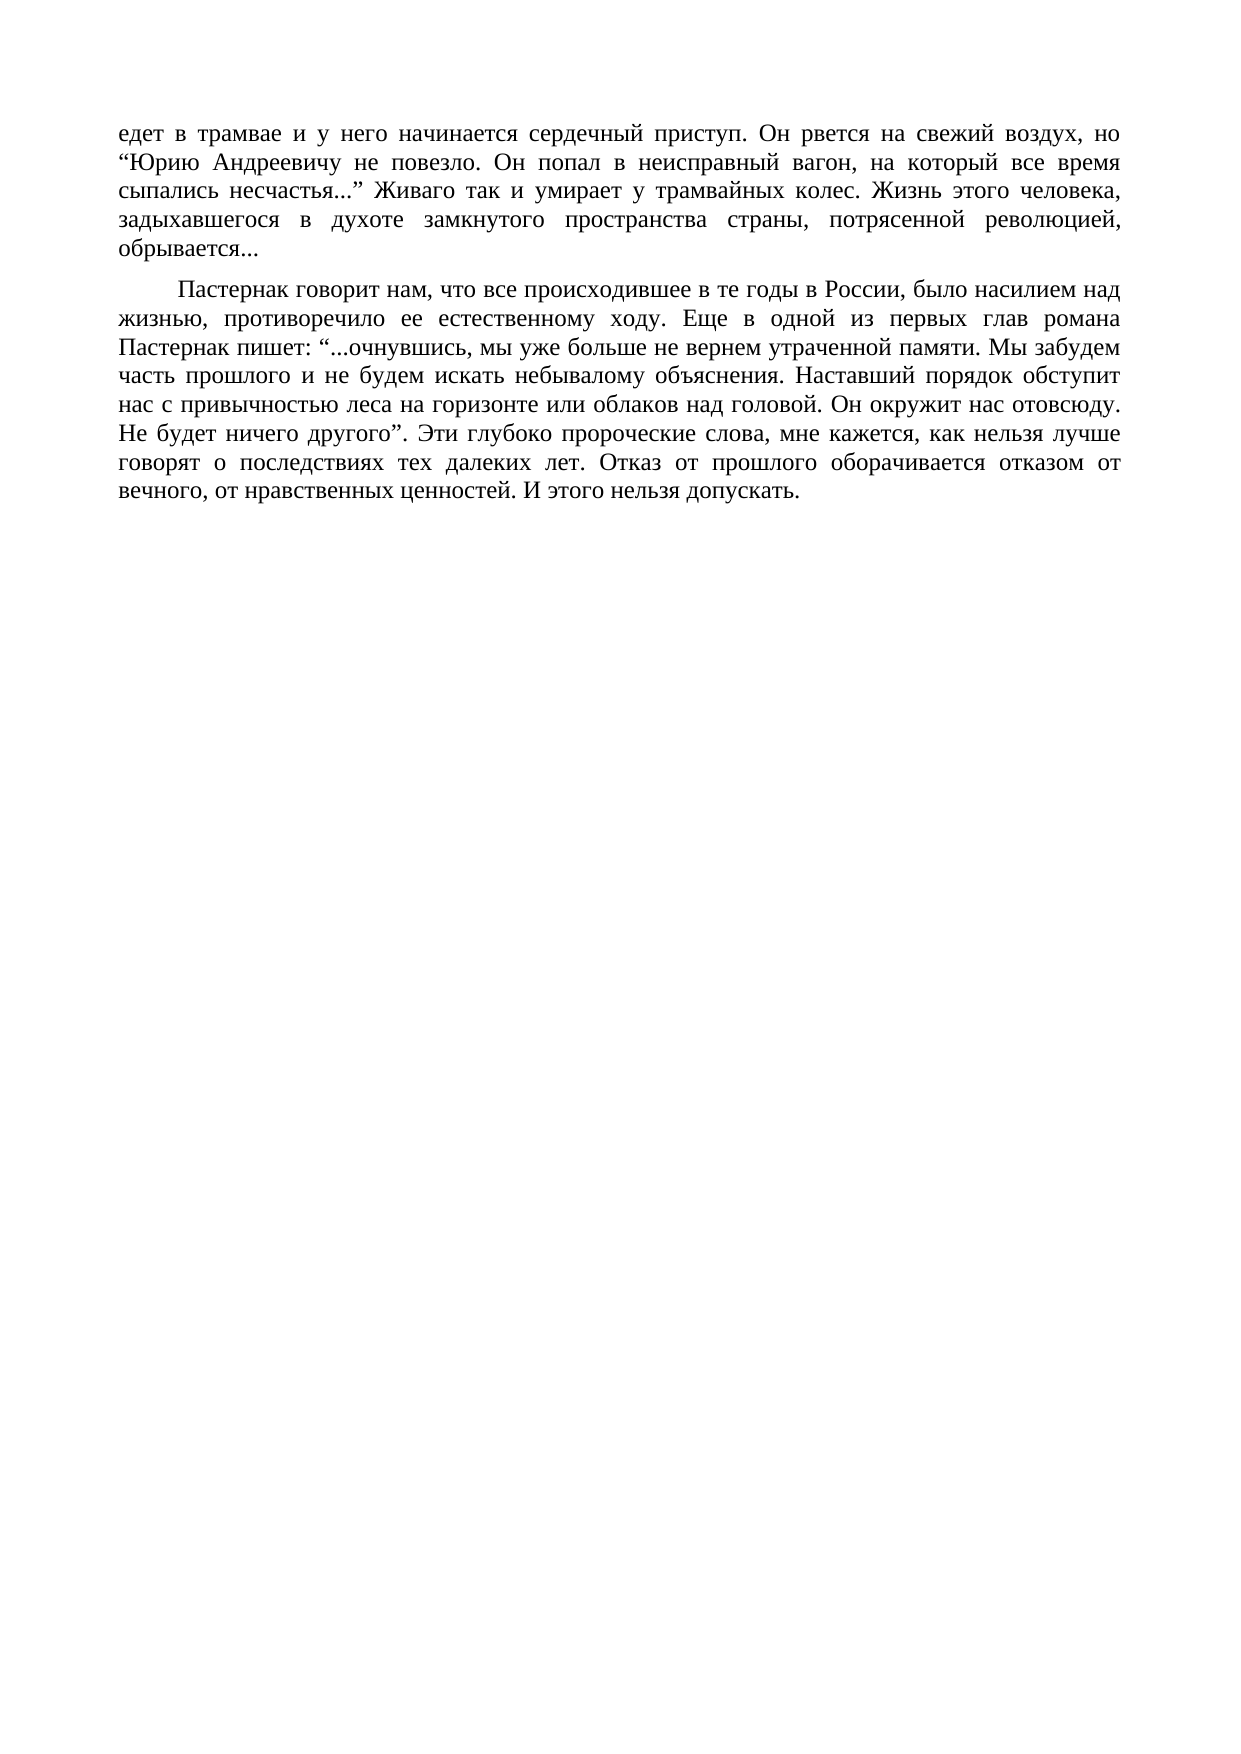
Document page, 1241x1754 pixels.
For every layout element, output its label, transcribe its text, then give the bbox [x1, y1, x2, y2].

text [118, 118, 1122, 262]
text Пастернак говорит нам, что все происходившее в те годы в России, было насилием над жизнью, противоречило ее естественному ходу. Еще в одной из первых глав романа Пастернак пишет: “...очнувшись, мы уже больше не вернем утраченной памяти. Мы забудем часть прошлого и не будем искать небывалому объяснения. Наставший порядок обступит нас с привычностью леса на горизонте или облаков над головой. Он окружит нас отовсюду. Не будет ничего другого”. Эти глубоко пророческие слова, мне кажется, как нельзя лучше говорят о последствиях тех далеких лет. Отказ от прошлого оборачивается отказом от вечного, от нравственных ценностей. И этого нельзя допускать. [118, 274, 1122, 504]
